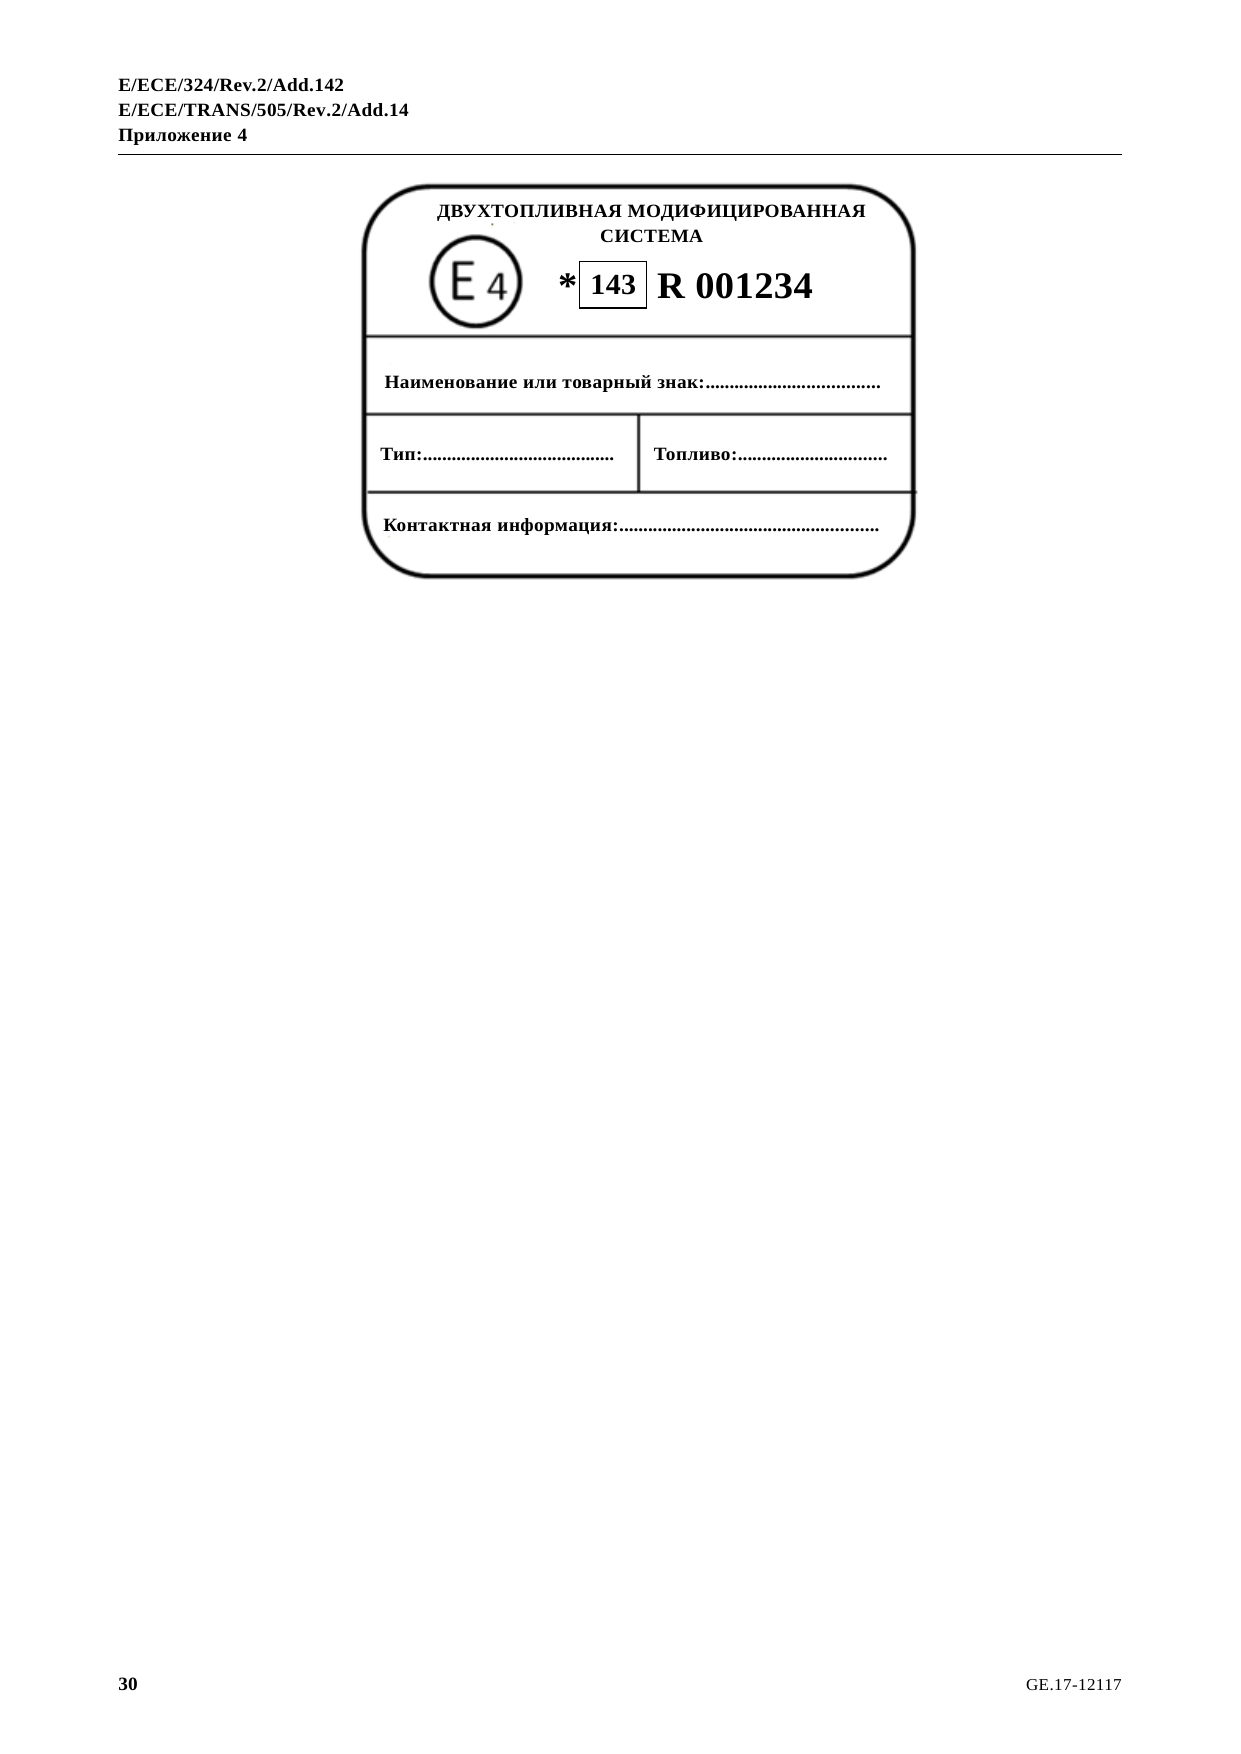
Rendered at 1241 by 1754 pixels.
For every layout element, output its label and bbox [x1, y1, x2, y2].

picture [354, 180, 927, 594]
